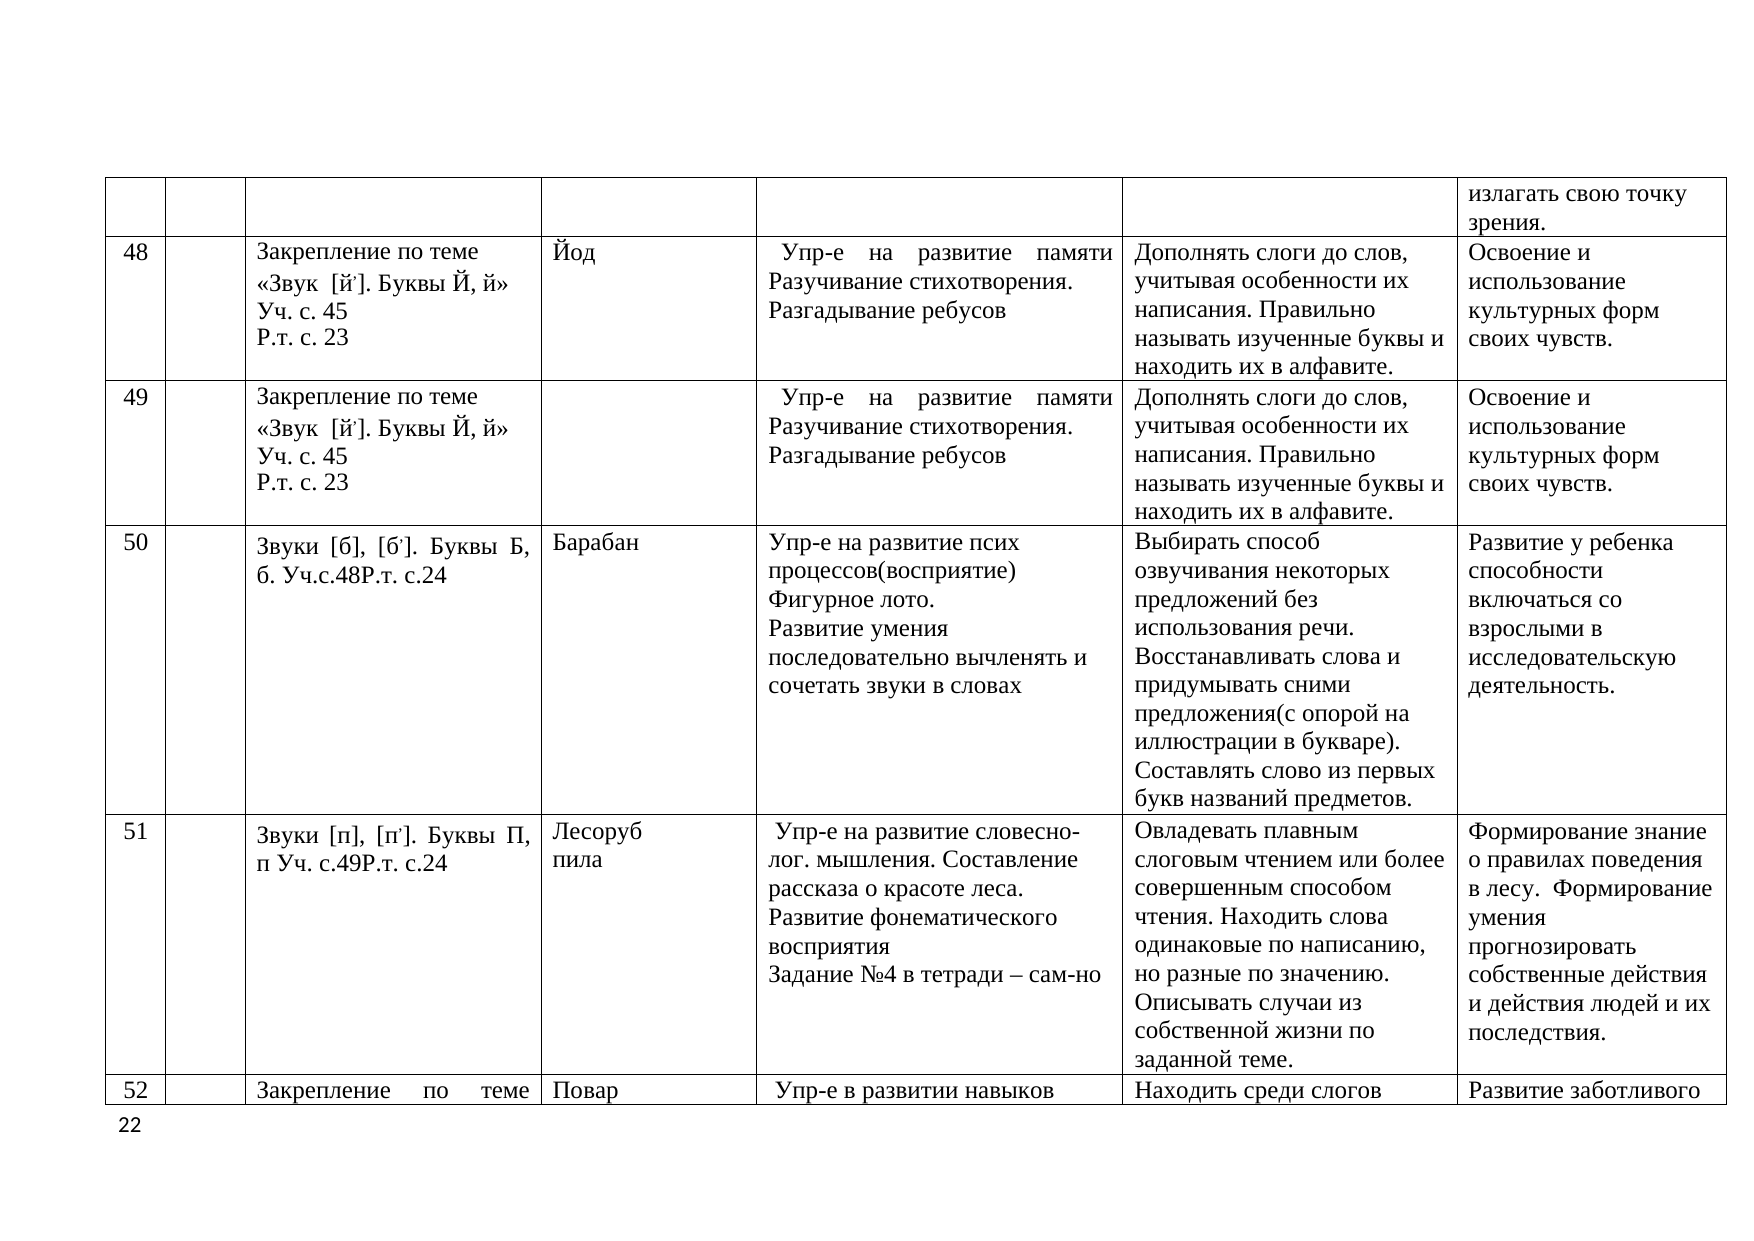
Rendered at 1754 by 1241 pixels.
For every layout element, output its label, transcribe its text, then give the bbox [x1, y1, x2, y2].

table_cell 48 [106, 237, 165, 380]
table_cell Освоение и использование культурных форм своих чувств. [1458, 381, 1726, 525]
table_cell Развитие у ребенка способности включаться со взрослыми в исследовательскую деятельность. [1458, 526, 1726, 814]
table_cell [166, 381, 245, 525]
table_header [166, 178, 245, 236]
table_cell Упр-е на развитие словесно-лог. мышления. Составление рассказа о красоте леса. Развитие фонематического восприятия Задание №4 в тетради – сам-но [757, 815, 1122, 1074]
table_cell [166, 526, 245, 814]
table_cell Упр-е в развитии навыков [757, 1075, 1122, 1104]
table_cell Освоение и использование культурных форм своих чувств. [1458, 237, 1726, 380]
table_cell Развитие заботливого [1458, 1075, 1726, 1104]
table_cell Выбирать способ озвучивания некоторых предложений без использования речи. Восстанавливать слова и придумывать сними предложения(с опорой на иллюстрации в букваре). Составлять слово из первых букв названий предметов. [1123, 526, 1457, 814]
table_cell Дополнять слоги до слов, учитывая особенности их написания. Правильно называть изученные буквы и находить их в алфавите. [1123, 381, 1457, 525]
table_header [542, 178, 756, 236]
table_cell Упр-е на развитие памяти Разучивание стихотворения. Разгадывание ребусов [757, 237, 1122, 380]
table_cell Закрепление по теме [246, 1075, 541, 1104]
table_cell [166, 815, 245, 1074]
table_cell Закрепление по теме «Звук [й,]. Буквы Й, й» Уч. с. 45 Р.т. с. 23 [246, 237, 541, 380]
table_header [106, 178, 165, 236]
table_cell Упр-е на развитие псих процессов(восприятие) Фигурное лото. Развитие умения последовательно вычленять и сочетать звуки в словах [757, 526, 1122, 814]
table_cell Звуки [п], [п,]. Буквы П, п Уч. с.49Р.т. с.24 [246, 815, 541, 1074]
table_cell 51 [106, 815, 165, 1074]
table_cell Йод [542, 237, 756, 380]
text 22 [118, 1110, 1730, 1138]
table_cell Закрепление по теме «Звук [й,]. Буквы Й, й» Уч. с. 45 Р.т. с. 23 [246, 381, 541, 525]
table_cell [542, 381, 756, 525]
table_cell 52 [106, 1075, 165, 1104]
table_cell Упр-е на развитие памяти Разучивание стихотворения. Разгадывание ребусов [757, 381, 1122, 525]
table_header [757, 178, 1122, 236]
table_cell 50 [106, 526, 165, 814]
table_cell Находить среди слогов [1123, 1075, 1457, 1104]
table_header [1123, 178, 1457, 236]
table_header [246, 178, 541, 236]
table_cell [166, 1075, 245, 1104]
table_cell Дополнять слоги до слов, учитывая особенности их написания. Правильно называть изученные буквы и находить их в алфавите. [1123, 237, 1457, 380]
table_cell Звуки [б], [б,]. Буквы Б, б. Уч.с.48Р.т. с.24 [246, 526, 541, 814]
table_cell Формирование знание о правилах поведения в лесу. Формирование умения прогнозировать собственные действия и действия людей и их последствия. [1458, 815, 1726, 1074]
table_cell Барабан [542, 526, 756, 814]
table_cell [166, 237, 245, 380]
table_cell Овладевать плавным слоговым чтением или более совершенным способом чтения. Находить слова одинаковые по написанию, но разные по значению. Описывать случаи из собственной жизни по заданной теме. [1123, 815, 1457, 1074]
table_cell Лесоруб пила [542, 815, 756, 1074]
table_header излагать свою точку зрения. [1458, 178, 1726, 236]
table_cell Повар [542, 1075, 756, 1104]
table_cell 49 [106, 381, 165, 525]
